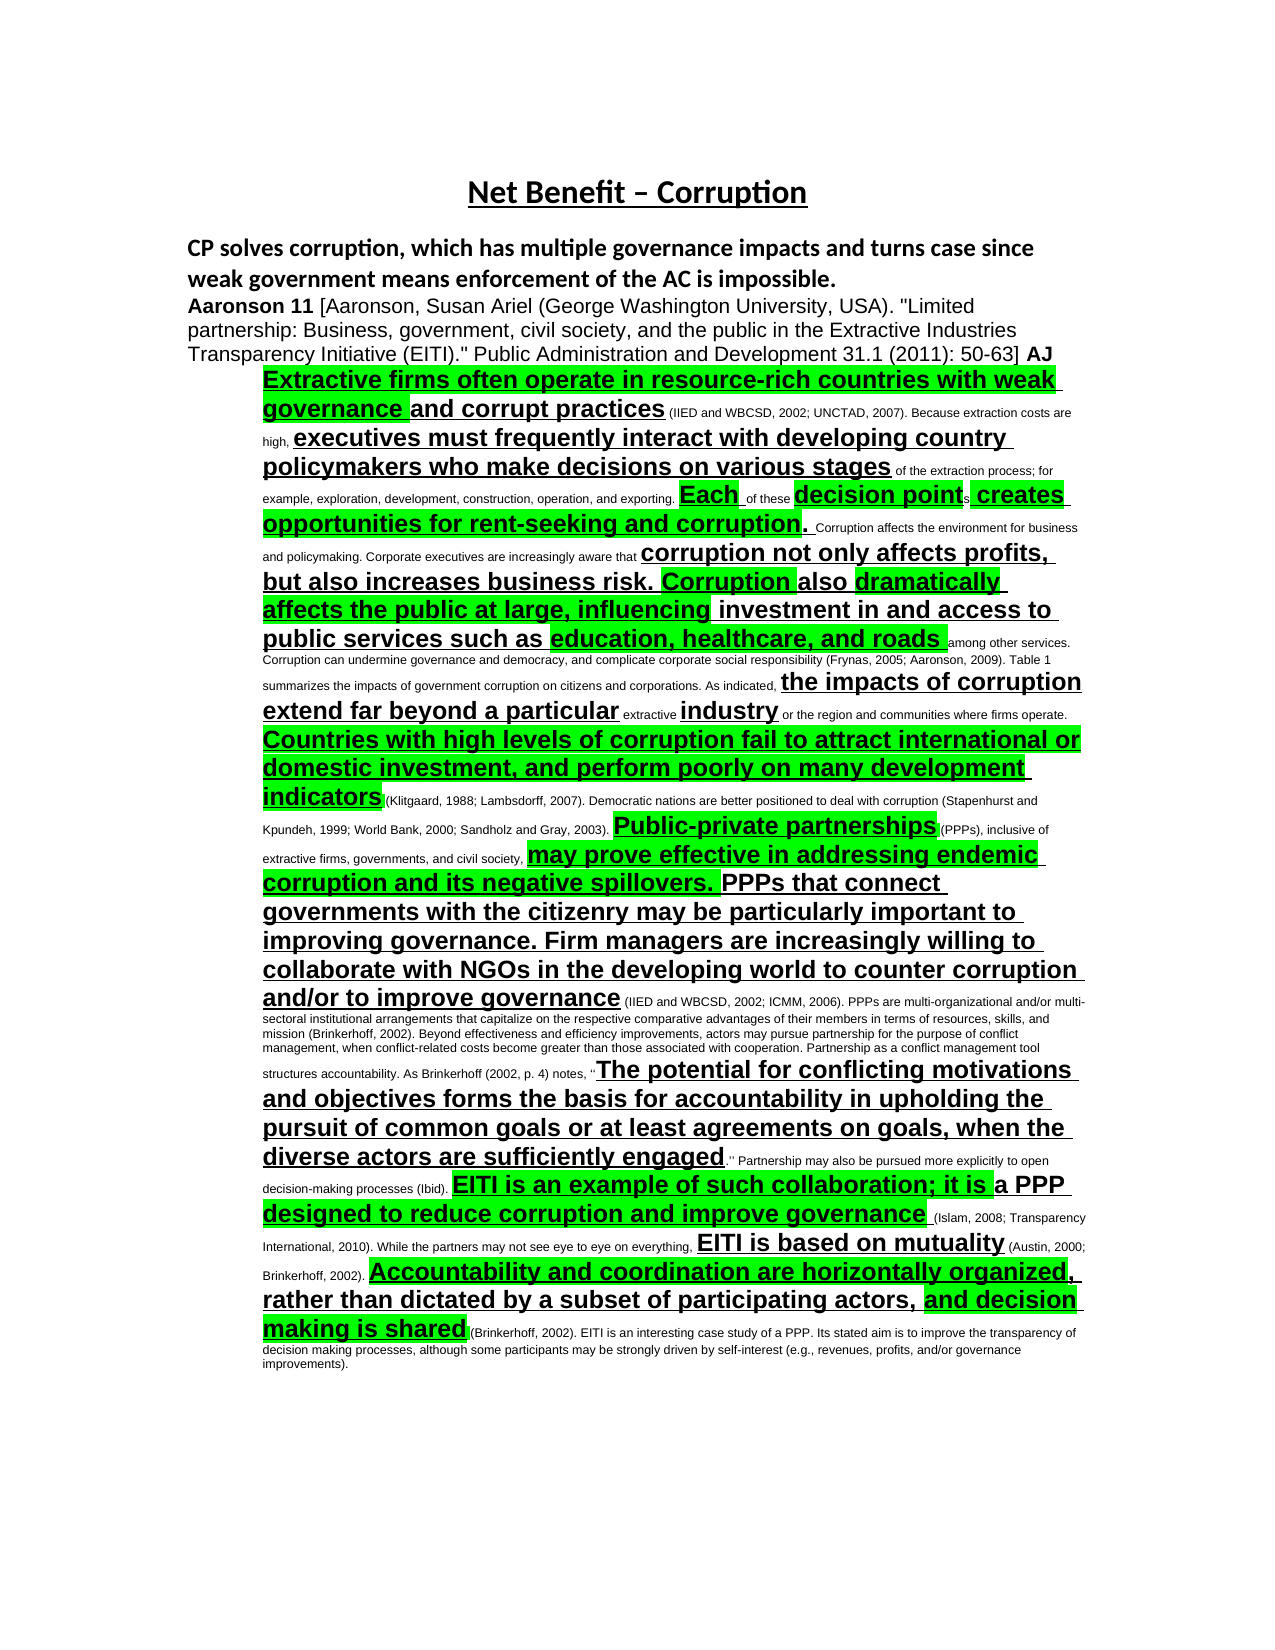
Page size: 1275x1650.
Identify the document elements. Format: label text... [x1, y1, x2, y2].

text Aaronson 11 [Aaronson, Susan Ariel (George Washington University, USA). "Limited partnership: Business, government, civil society, and the public in the Extractive Industries Transparency Initiative (EITI)." Public Administration and Development 31.1 (2011): 50-63] AJ [187, 293, 1087, 365]
subtitle CP solves corruption, which has multiple governance impacts and turns case since weak government means enforcement of the AC is impossible. [187, 232, 1087, 293]
text Extractive firms often operate in resource-rich countries with weak governance and corrupt practices (IIED and WBCSD, 2002; UNCTAD, 2007). Because extraction costs are high, executives must frequently interact with developing country policymakers who make decisions on various stages of the extraction process; for example, exploration, development, construction, operation, and exporting. Each of these decision points creates opportunities for rent-seeking and corruption. Corruption affects the environment for business and policymaking. Corporate executives are increasingly aware that corruption not only affects profits, but also increases business risk. Corruption also dramatically affects the public at large, influencing investment in and access to public services such as education, healthcare, and roads among other services. Corruption can undermine governance and democracy, and complicate corporate social responsibility (Frynas, 2005; Aaronson, 2009). Table 1 summarizes the impacts of government corruption on citizens and corporations. As indicated, the impacts of corruption extend far beyond a particular extractive industry or the region and communities where firms operate. Countries with high levels of corruption fail to attract international or domestic investment, and perform poorly on many development indicators (Klitgaard, 1988; Lambsdorff, 2007). Democratic nations are better positioned to deal with corruption (Stapenhurst and Kpundeh, 1999; World Bank, 2000; Sandholz and Gray, 2003). Public-private partnerships (PPPs), inclusive of extractive firms, governments, and civil society, may prove effective in addressing endemic corruption and its negative spillovers. PPPs that connect governments with the citizenry may be particularly important to improving governance. Firm managers are increasingly willing to collaborate with NGOs in the developing world to counter corruption and/or to improve governance (IIED and WBCSD, 2002; ICMM, 2006). PPPs are multi-organizational and/or multi-sectoral institutional arrangements that capitalize on the respective comparative advantages of their members in terms of resources, skills, and mission (Brinkerhoff, 2002). Beyond effectiveness and efficiency improvements, actors may pursue partnership for the purpose of conflict management, when conflict-related costs become greater than those associated with cooperation. Partnership as a conflict management tool structures accountability. As Brinkerhoff (2002, p. 4) notes, ‘‘The potential for conflicting motivations and objectives forms the basis for accountability in upholding the pursuit of common goals or at least agreements on goals, when the diverse actors are sufficiently engaged.’’ Partnership may also be pursued more explicitly to open decision-making processes (Ibid). EITI is an example of such collaboration; it is a PPP designed to reduce corruption and improve governance (Islam, 2008; Transparency International, 2010). While the partners may not see eye to eye on everything, EITI is based on mutuality (Austin, 2000; Brinkerhoff, 2002). Accountability and coordination are horizontally organized, rather than dictated by a subset of participating actors, and decision making is shared (Brinkerhoff, 2002). EITI is an interesting case study of a PPP. Its stated aim is to improve the transparency of decision making processes, although some participants may be strongly driven by self-interest (e.g., revenues, profits, and/or governance improvements). [262, 365, 1087, 1372]
subtitle Net Benefit – Corruption [187, 171, 1087, 212]
